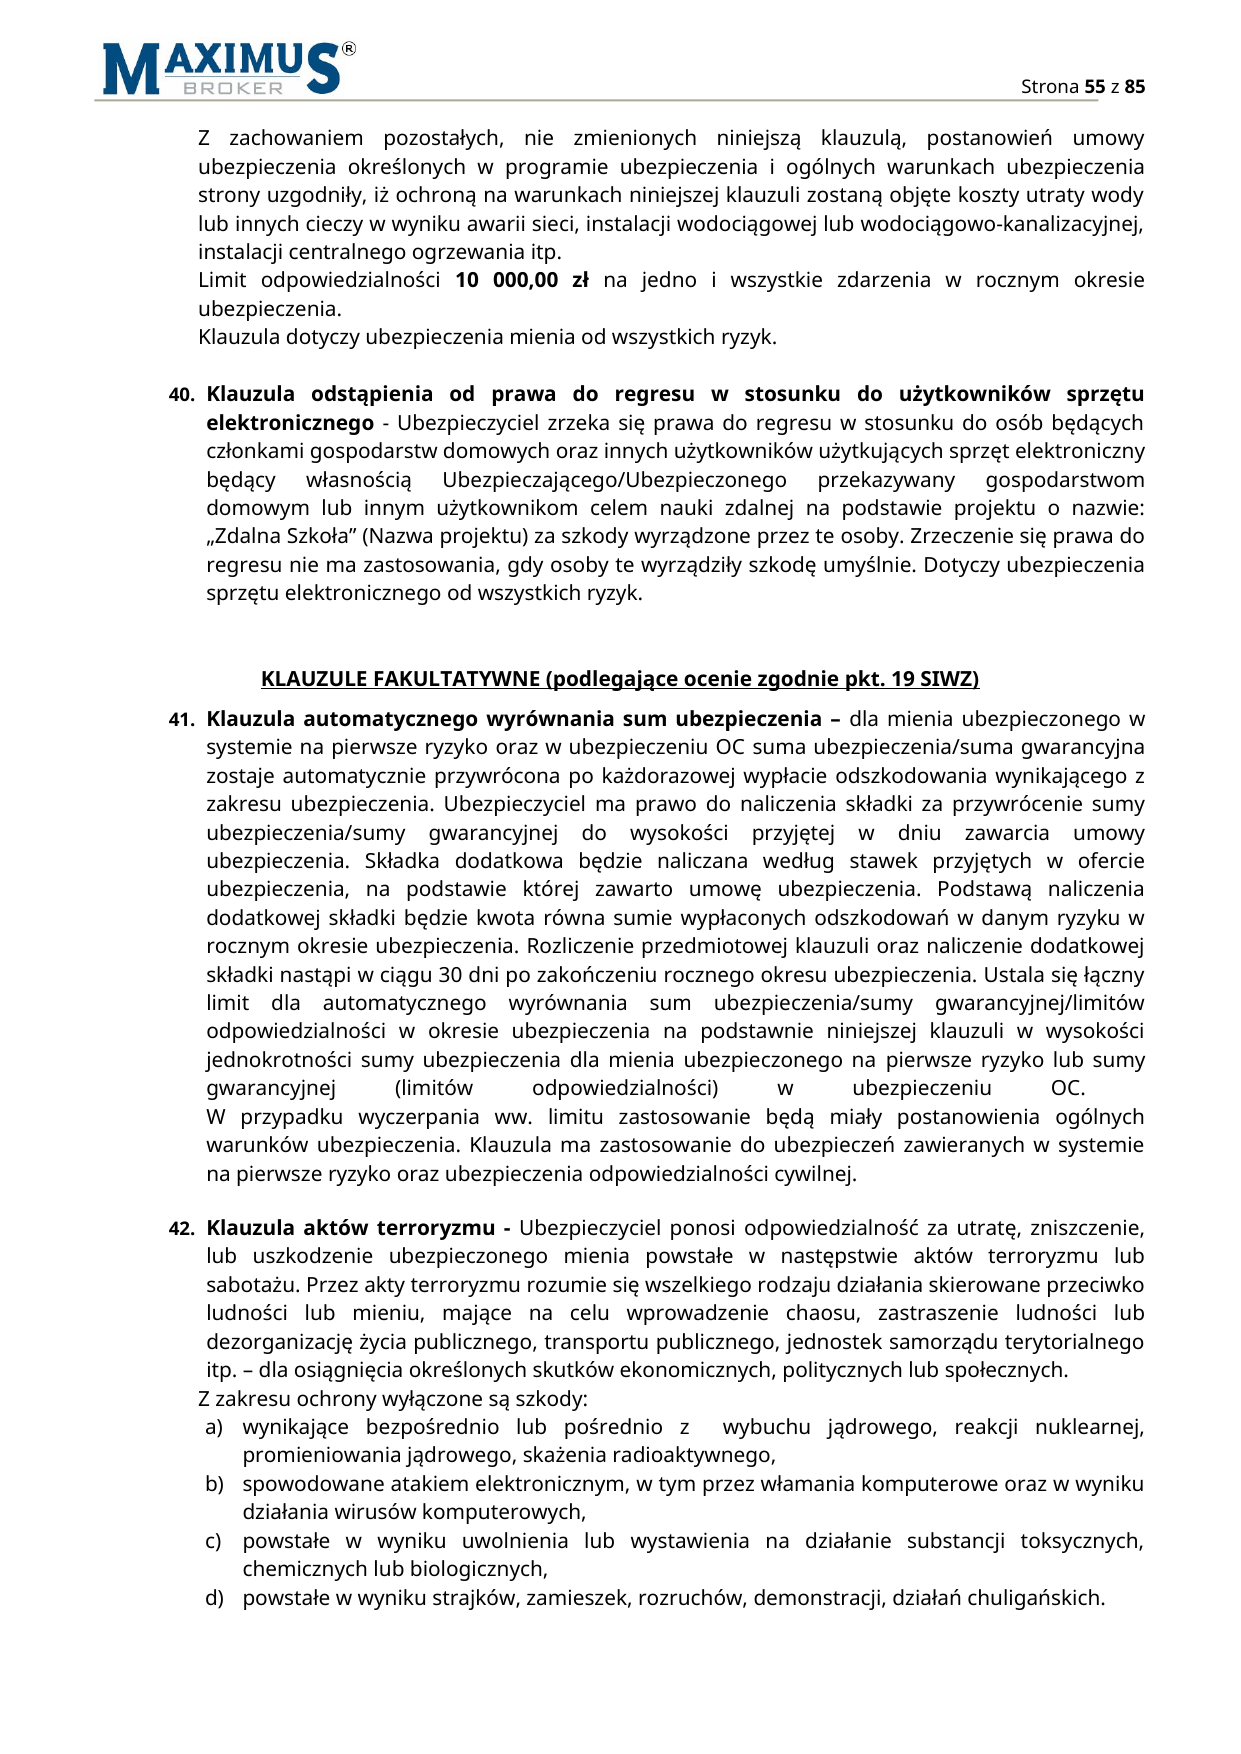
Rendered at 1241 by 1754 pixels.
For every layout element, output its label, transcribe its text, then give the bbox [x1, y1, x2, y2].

list wynikające bezpośrednio lub pośrednio z wybuchu jądrowego, reakcji nuklearnej, promieniowania jądrowego, skażenia radioaktywnego, [205, 1412, 1146, 1469]
list spowodowane atakiem elektronicznym, w tym przez włamania komputerowe oraz w wyniku działania wirusów komputerowych, [205, 1469, 1146, 1526]
text Klauzula dotyczy ubezpieczenia mienia od wszystkich ryzyk. [198, 322, 1146, 351]
text Z zakresu ochrony wyłączone są szkody: [198, 1384, 1146, 1412]
list Klauzula automatycznego wyrównania sum ubezpieczenia – dla mienia ubezpieczonego w systemie na pierwsze ryzyko oraz w ubezpieczeniu OC suma ubezpieczenia/suma gwarancyjna zostaje automatycznie przywrócona po każdorazowej wypłacie odszkodowania wynikającego z zakresu ubezpieczenia. Ubezpieczyciel ma prawo do naliczenia składki za przywrócenie sumy ubezpieczenia/sumy gwarancyjnej do wysokości przyjętej w dniu zawarcia umowy ubezpieczenia. Składka dodatkowa będzie naliczana według stawek przyjętych w ofercie ubezpieczenia, na podstawie której zawarto umowę ubezpieczenia. Podstawą naliczenia dodatkowej składki będzie kwota równa sumie wypłaconych odszkodowań w danym ryzyku w rocznym okresie ubezpieczenia. Rozliczenie przedmiotowej klauzuli oraz naliczenie dodatkowej składki nastąpi w ciągu 30 dni po zakończeniu rocznego okresu ubezpieczenia. Ustala się łączny limit dla automatycznego wyrównania sum ubezpieczenia/sumy gwarancyjnej/limitów odpowiedzialności w okresie ubezpieczenia na podstawnie niniejszej klauzuli w wysokości jednokrotności sumy ubezpieczenia dla mienia ubezpieczonego na pierwsze ryzyko lub sumy gwarancyjnej (limitów odpowiedzialności) w ubezpieczeniu OC. W przypadku wyczerpania ww. limitu zastosowanie będą miały postanowienia ogólnych warunków ubezpieczenia. Klauzula ma zastosowanie do ubezpieczeń zawieranych w systemie na pierwsze ryzyko oraz ubezpieczenia odpowiedzialności cywilnej. [168, 704, 1146, 1187]
picture [97, 37, 362, 99]
list Klauzula aktów terroryzmu - Ubezpieczyciel ponosi odpowiedzialność za utratę, zniszczenie, lub uszkodzenie ubezpieczonego mienia powstałe w następstwie aktów terroryzmu lub sabotażu. Przez akty terroryzmu rozumie się wszelkiego rodzaju działania skierowane przeciwko ludności lub mieniu, mające na celu wprowadzenie chaosu, zastraszenie ludności lub dezorganizację życia publicznego, transportu publicznego, jednostek samorządu terytorialnego itp. – dla osiągnięcia określonych skutków ekonomicznych, politycznych lub społecznych. [168, 1213, 1146, 1384]
text Z zachowaniem pozostałych, nie zmienionych niniejszą klauzulą, postanowień umowy ubezpieczenia określonych w programie ubezpieczenia i ogólnych warunkach ubezpieczenia strony uzgodniły, iż ochroną na warunkach niniejszej klauzuli zostaną objęte koszty utraty wody lub innych cieczy w wyniku awarii sieci, instalacji wodociągowej lub wodociągowo-kanalizacyjnej, instalacji centralnego ogrzewania itp. [198, 123, 1146, 266]
list powstałe w wyniku uwolnienia lub wystawienia na działanie substancji toksycznych, chemicznych lub biologicznych, [205, 1526, 1146, 1583]
text Limit odpowiedzialności 10 000,00 zł na jedno i wszystkie zdarzenia w rocznym okresie ubezpieczenia. [198, 266, 1146, 322]
list Klauzula odstąpienia od prawa do regresu w stosunku do użytkowników sprzętu elektronicznego - Ubezpieczyciel zrzeka się prawa do regresu w stosunku do osób będących członkami gospodarstw domowych oraz innych użytkowników użytkujących sprzęt elektroniczny będący własnością Ubezpieczającego/Ubezpieczonego przekazywany gospodarstwom domowym lub innym użytkownikom celem nauki zdalnej na podstawie projektu o nazwie: „Zdalna Szkoła” (Nazwa projektu) za szkody wyrządzone przez te osoby. Zrzeczenie się prawa do regresu nie ma zastosowania, gdy osoby te wyrządziły szkodę umyślnie. Dotyczy ubezpieczenia sprzętu elektronicznego od wszystkich ryzyk. [168, 379, 1146, 607]
text KLAUZULE FAKULTATYWNE (podlegające ocenie zgodnie pkt. 19 SIWZ) [94, 664, 1146, 692]
list powstałe w wyniku strajków, zamieszek, rozruchów, demonstracji, działań chuligańskich. [205, 1583, 1146, 1611]
